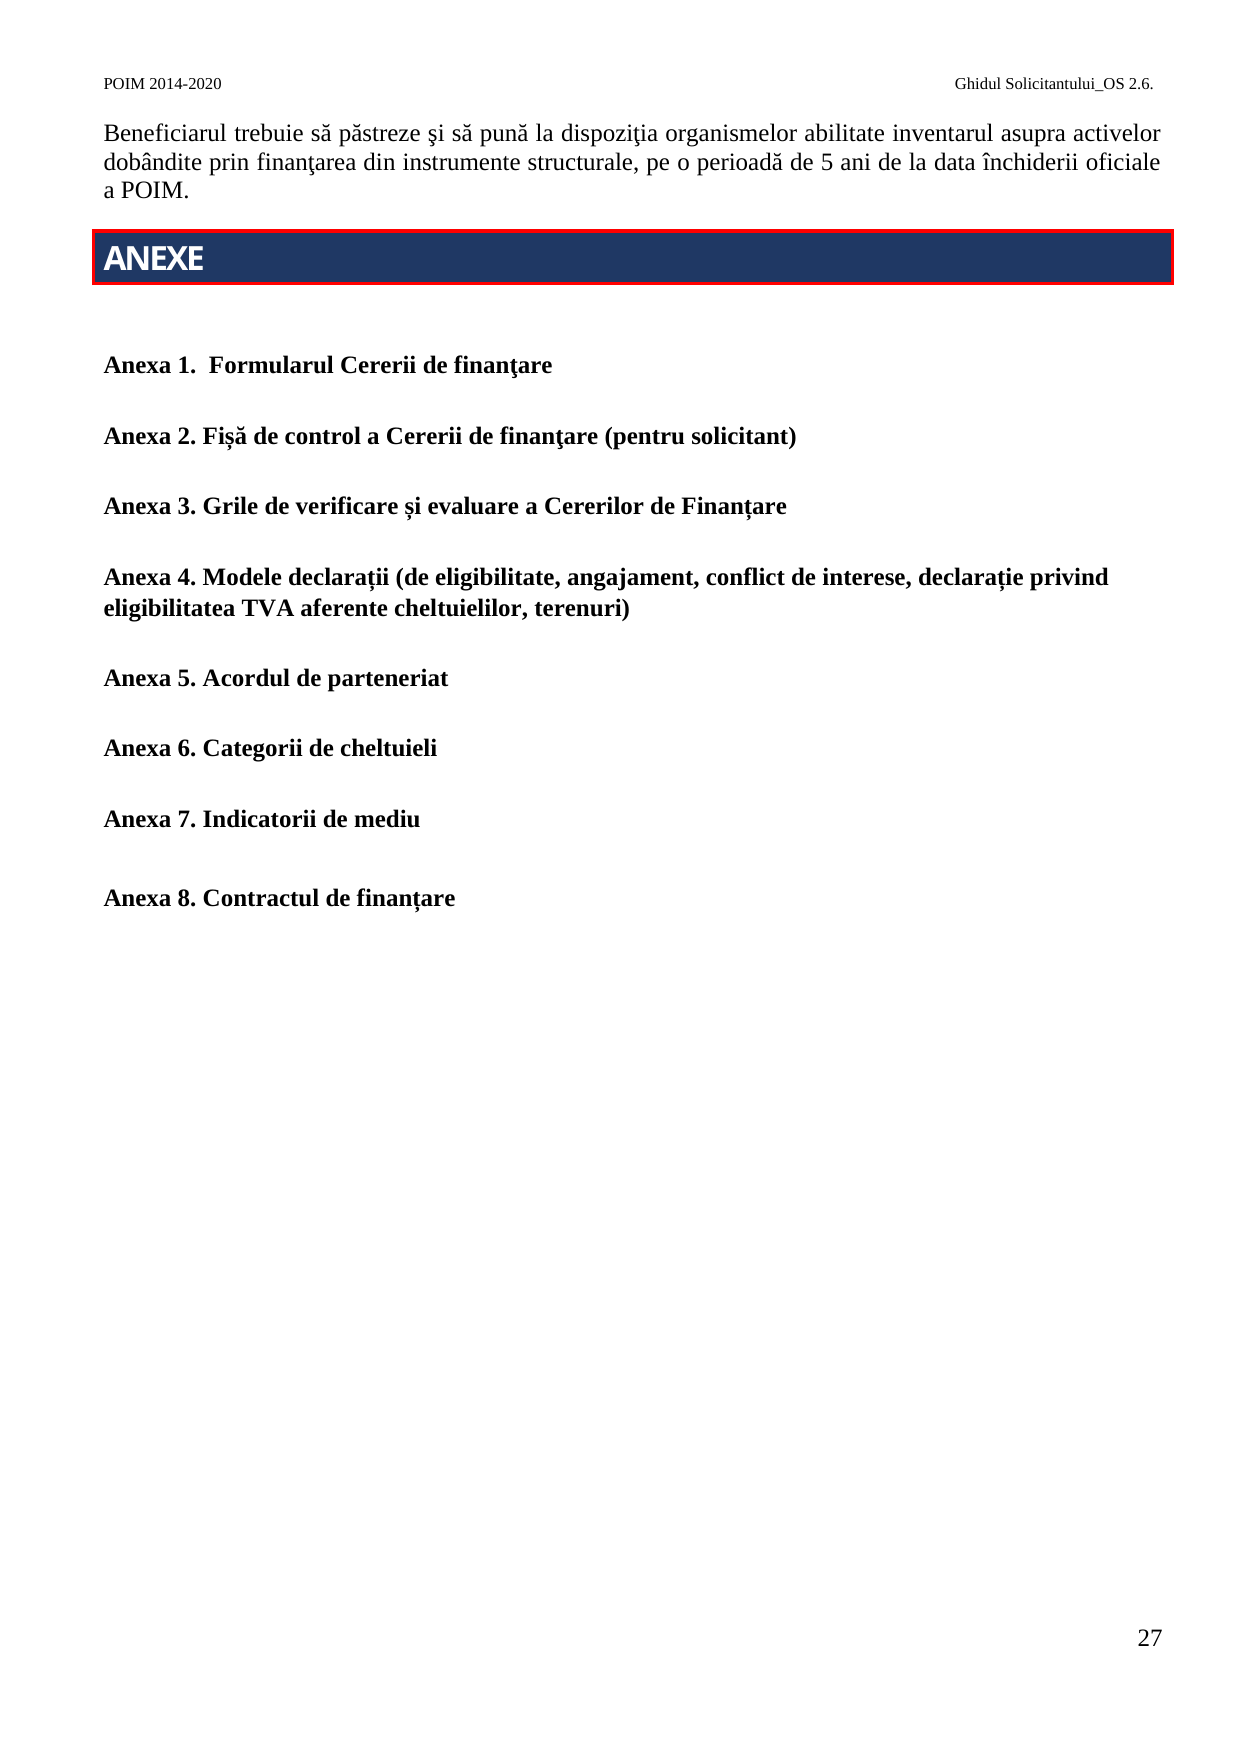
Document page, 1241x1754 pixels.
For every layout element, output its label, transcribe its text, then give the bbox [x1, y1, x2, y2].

subtitle Anexa 1. Formularul Cererii de finanţare [103, 350, 1162, 379]
subtitle Anexa 4. Modele declarații (de eligibilitate, angajament, conflict de interese, declarație privind eligibilitatea TVA aferente cheltuielilor, terenuri) [103, 562, 1162, 621]
subtitle Anexa 7. Indicatorii de mediu [103, 804, 1162, 833]
subtitle Anexa 2. Fișă de control a Cererii de finanţare (pentru solicitant) [103, 421, 1162, 449]
subtitle Anexa 6. Categorii de cheltuieli [103, 733, 1162, 762]
subtitle ANEXE [95, 233, 1171, 282]
subtitle Anexa 8. Contractul de finanțare [103, 883, 1162, 911]
text Beneficiarul trebuie să păstreze şi să pună la dispoziţia organismelor abilitate inventarul asupra activelor dobândite prin finanţarea din instrumente structurale, pe o perioadă de 5 ani de la data închiderii oficiale a POIM. [103, 118, 1162, 204]
subtitle Anexa 5. Acordul de parteneriat [103, 663, 1162, 692]
subtitle Anexa 3. Grile de verificare și evaluare a Cererilor de Finanțare [103, 491, 1162, 520]
